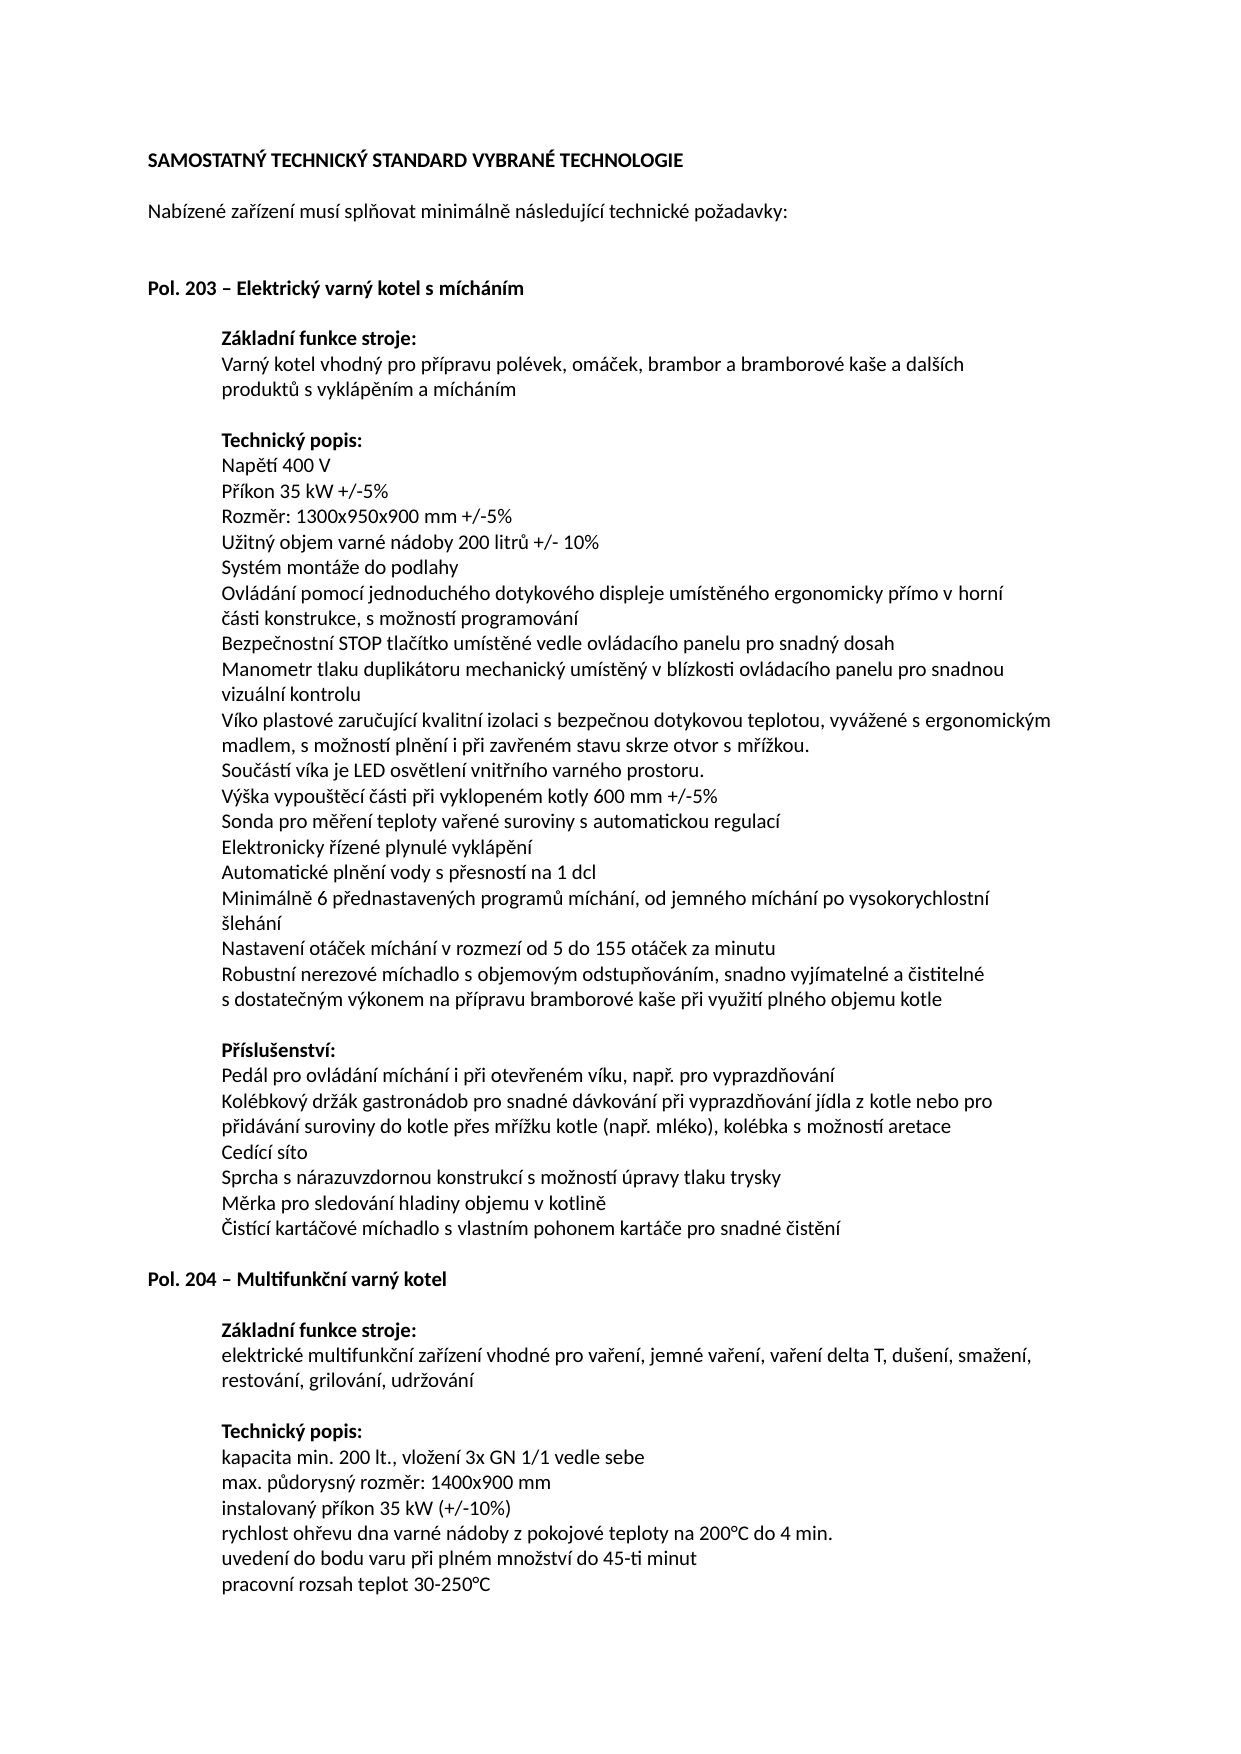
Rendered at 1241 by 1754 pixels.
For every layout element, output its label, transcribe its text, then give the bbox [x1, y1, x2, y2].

text Minimálně 6 přednastavených programů míchání, od jemného míchání po vysokorychlostní šlehání [148, 885, 1093, 936]
text SAMOSTATNÝ TECHNICKÝ STANDARD VYBRANÉ TECHNOLOGIE [148, 148, 1093, 173]
text rychlost ohřevu dna varné nádoby z pokojové teploty na 200°C do 4 min. [221, 1520, 1093, 1546]
text Čistící kartáčové míchadlo s vlastním pohonem kartáče pro snadné čistění [148, 1215, 1093, 1241]
text max. půdorysný rozměr: 1400x900 mm [221, 1469, 1093, 1495]
text Automatické plnění vody s přesností na 1 dcl [148, 859, 1093, 885]
text Výška vypouštěcí části při vyklopeném kotly 600 mm +/-5% [148, 783, 1093, 808]
text Rozměr: 1300x950x900 mm +/-5% [148, 503, 1093, 529]
text Robustní nerezové míchadlo s objemovým odstupňováním, snadno vyjímatelné a čistitelné s dostatečným výkonem na přípravu bramborové kaše při využití plného objemu kotle [148, 961, 1093, 1012]
text pracovní rozsah teplot 30-250°C [221, 1571, 1093, 1596]
text Varný kotel vhodný pro přípravu polévek, omáček, brambor a bramborové kaše a dalších produktů s vyklápěním a mícháním [148, 351, 1093, 402]
text Víko plastové zaručující kvalitní izolaci s bezpečnou dotykovou teplotou, vyvážené s ergonomickým madlem, s možností plnění i při zavřeném stavu skrze otvor s mřížkou. [221, 707, 1093, 758]
text uvedení do bodu varu při plném množství do 45-ti minut [221, 1546, 1093, 1571]
text Sprcha s nárazuvzdornou konstrukcí s možností úpravy tlaku trysky [148, 1164, 1093, 1190]
text Nastavení otáček míchání v rozmezí od 5 do 155 otáček za minutu [148, 936, 1093, 961]
text Nabízené zařízení musí splňovat minimálně následující technické požadavky: [148, 198, 1093, 224]
text Součástí víka je LED osvětlení vnitřního varného prostoru. [148, 758, 1093, 783]
text Systém montáže do podlahy [148, 554, 1093, 580]
text Kolébkový držák gastronádob pro snadné dávkování při vyprazdňování jídla z kotle nebo pro přidávání suroviny do kotle přes mřížku kotle (např. mléko), kolébka s možností aretace [148, 1088, 1093, 1139]
text Technický popis: [221, 1418, 1093, 1444]
text Základní funkce stroje: [148, 326, 1093, 351]
text kapacita min. 200 lt., vložení 3x GN 1/1 vedle sebe [221, 1444, 1093, 1469]
text Pedál pro ovládání míchání i při otevřeném víku, např. pro vyprazdňování [148, 1063, 1093, 1088]
text elektrické multifunkční zařízení vhodné pro vaření, jemné vaření, vaření delta T, dušení, smažení, restování, grilování, udržování [221, 1342, 1093, 1393]
text Příslušenství: [148, 1037, 1093, 1063]
text instalovaný příkon 35 kW (+/-10%) [221, 1495, 1093, 1520]
text Měrka pro sledování hladiny objemu v kotlině [148, 1190, 1093, 1215]
text Základní funkce stroje: [221, 1317, 1093, 1342]
text Užitný objem varné nádoby 200 litrů +/- 10% [148, 529, 1093, 554]
text Elektronicky řízené plynulé vyklápění [148, 834, 1093, 859]
text Technický popis: [148, 427, 1093, 453]
text Pol. 203 – Elektrický varný kotel s mícháním [148, 275, 1093, 300]
text Ovládání pomocí jednoduchého dotykového displeje umístěného ergonomicky přímo v horní části konstrukce, s možností programování [148, 580, 1093, 631]
text Manometr tlaku duplikátoru mechanický umístěný v blízkosti ovládacího panelu pro snadnou vizuální kontrolu [148, 656, 1093, 707]
text Pol. 204 – Multifunkční varný kotel [148, 1266, 1093, 1291]
text Cedící síto [148, 1139, 1093, 1164]
text Příkon 35 kW +/-5% [148, 478, 1093, 503]
text Napětí 400 V [148, 453, 1093, 478]
text Bezpečnostní STOP tlačítko umístěné vedle ovládacího panelu pro snadný dosah [148, 631, 1093, 656]
text Sonda pro měření teploty vařené suroviny s automatickou regulací [148, 808, 1093, 834]
